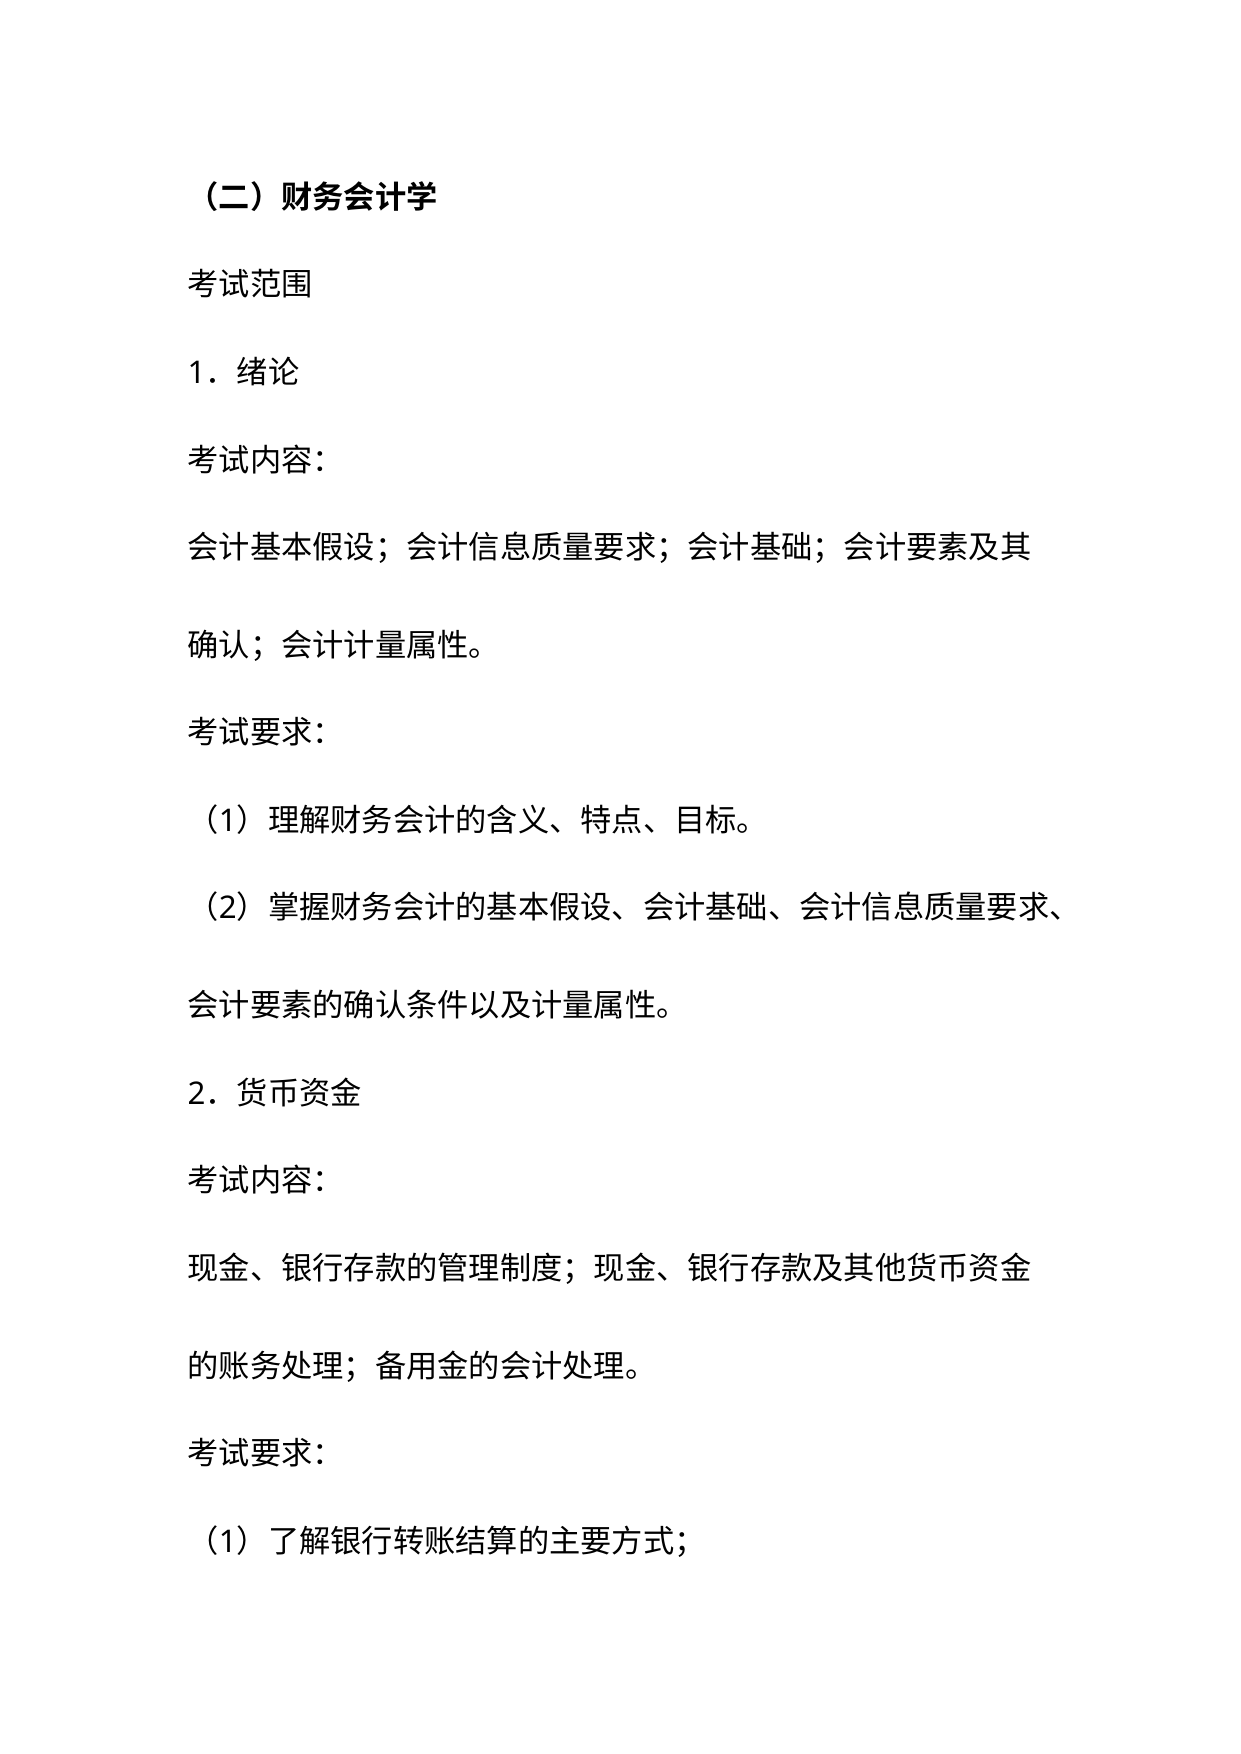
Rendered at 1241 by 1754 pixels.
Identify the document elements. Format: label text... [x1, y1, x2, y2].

text 现金、银行存款的管理制度；现金、银行存款及其他货币资金的账务处理；备用金的会计处理。 [187, 1233, 1053, 1396]
text 会计基本假设；会计信息质量要求；会计基础；会计要素及其确认；会计计量属性。 [187, 512, 1053, 675]
text 1．绪论 [187, 337, 1053, 402]
text 考试内容： [187, 1146, 1053, 1211]
text （1）理解财务会计的含义、特点、目标。 [187, 785, 1053, 850]
text 2．货币资金 [187, 1058, 1053, 1123]
text （1）了解银行转账结算的主要方式； [187, 1506, 1053, 1571]
text （二）财务会计学 [187, 162, 1053, 227]
text 考试内容： [187, 425, 1053, 490]
text 考试要求： [187, 1418, 1053, 1483]
text （2）掌握财务会计的基本假设、会计基础、会计信息质量要求、会计要素的确认条件以及计量属性。 [187, 873, 1053, 1035]
text 考试要求： [187, 698, 1053, 763]
text 考试范围 [187, 249, 1053, 314]
